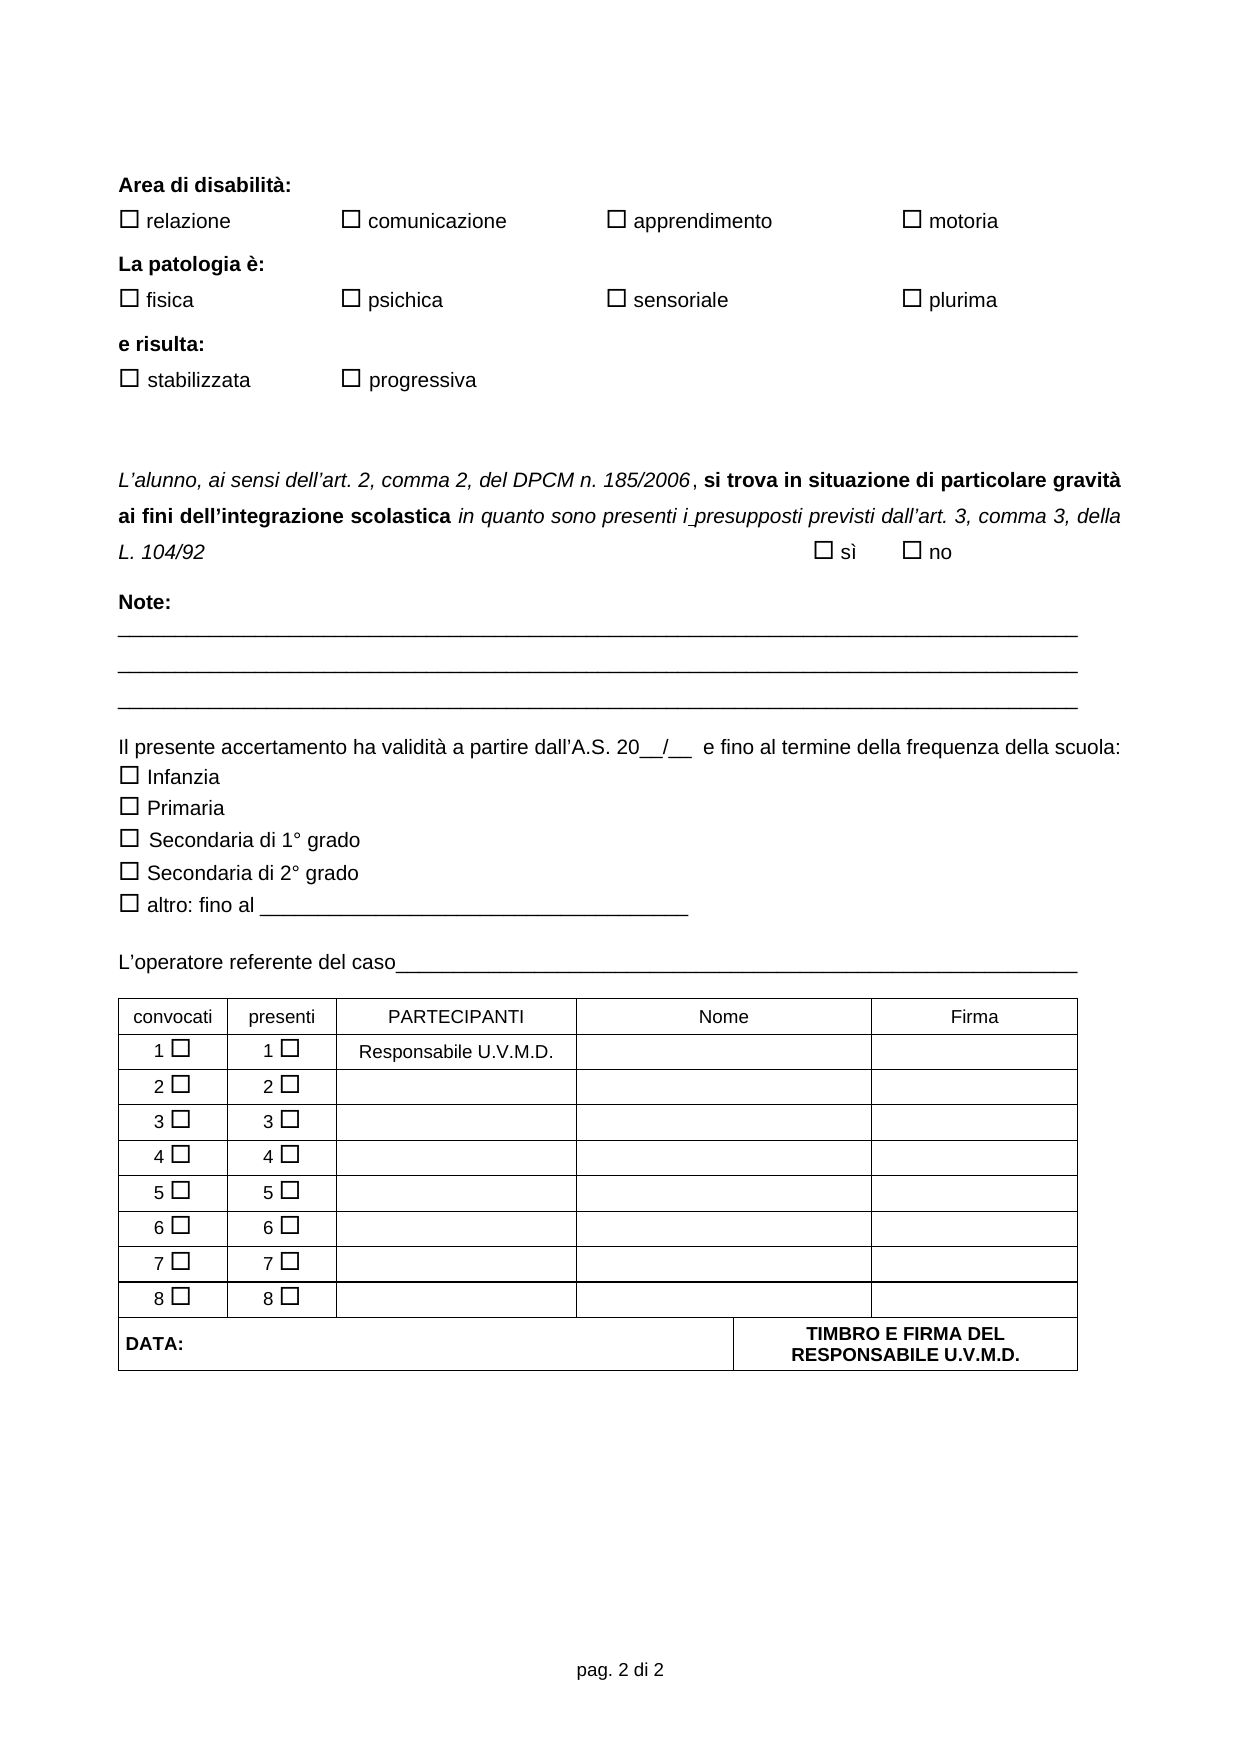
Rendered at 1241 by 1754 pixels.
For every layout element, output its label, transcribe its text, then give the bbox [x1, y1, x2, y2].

table_cell [337, 1212, 576, 1246]
text Note: [118, 590, 1122, 614]
table_cell [577, 1105, 871, 1140]
table_cell [577, 1141, 871, 1175]
text L’alunno, ai sensi dell’art. 2, comma 2, del DPCM n. 185/2006, si trova in situazione di particolare gravità ai fini dell’integrazione scolastica in quanto sono presenti i presupposti previsti dall’art. 3, comma 3, della L. 104/92 sì no [118, 468, 1122, 565]
text Il presente accertamento ha validità a partire dall’A.S. 20__/__ e fino al termine della frequenza della scuola: [118, 735, 1122, 759]
table_cell [337, 1176, 576, 1211]
table_cell [872, 1035, 1077, 1069]
table_cell [577, 1283, 871, 1317]
table_cell Responsabile U.V.M.D. [337, 1035, 576, 1069]
table_cell 5 [228, 1176, 336, 1211]
table_cell [337, 1283, 576, 1317]
table_cell [872, 1247, 1077, 1281]
table_cell 3 [228, 1105, 336, 1140]
table_header Nome [577, 999, 871, 1033]
table_cell 5 [119, 1176, 227, 1211]
table_cell 2 [228, 1070, 336, 1104]
table_cell [577, 1212, 871, 1246]
table_cell TIMBRO E FIRMA DEL RESPONSABILE U.V.M.D. [734, 1318, 1077, 1370]
text fisica psichica sensoriale plurima [118, 288, 1122, 313]
table_header PARTECIPANTI [337, 999, 576, 1033]
table_cell 4 [228, 1141, 336, 1175]
table_header Firma [872, 999, 1077, 1033]
text e risulta: [118, 332, 1122, 356]
text Area di disabilità: [118, 173, 1122, 197]
table_cell 7 [228, 1247, 336, 1281]
table_cell 1 [228, 1035, 336, 1069]
table_header convocati [119, 999, 227, 1033]
table_cell 8 [119, 1283, 227, 1317]
table_cell [872, 1141, 1077, 1175]
text Infanzia [118, 764, 1122, 789]
table_cell 6 [119, 1212, 227, 1246]
table_cell [872, 1176, 1077, 1211]
table_cell 4 [119, 1141, 227, 1175]
table_cell [577, 1035, 871, 1069]
table_cell [872, 1070, 1077, 1104]
text altro: fino al _____________________________________ [118, 893, 1122, 918]
table_cell [872, 1283, 1077, 1317]
table_cell DATA: [119, 1318, 733, 1370]
table_cell 1 [119, 1035, 227, 1069]
table_cell 8 [228, 1283, 336, 1317]
table_cell 3 [119, 1105, 227, 1140]
table_cell [872, 1105, 1077, 1140]
table_cell [577, 1070, 871, 1104]
text L’operatore referente del caso [118, 949, 1122, 973]
text stabilizzata progressiva [118, 368, 1122, 393]
text relazione comunicazione apprendimento motoria [118, 208, 1122, 233]
table_cell [337, 1105, 576, 1140]
text Primaria [118, 796, 1122, 821]
table_cell [337, 1247, 576, 1281]
text La patologia è: [118, 252, 1122, 276]
table_cell [577, 1176, 871, 1211]
table_cell 2 [119, 1070, 227, 1104]
text Secondaria di 1° grado [118, 828, 1122, 853]
table_cell 7 [119, 1247, 227, 1281]
table_cell [337, 1141, 576, 1175]
table_cell [337, 1070, 576, 1104]
table_cell 6 [228, 1212, 336, 1246]
text Secondaria di 2° grado [118, 861, 1122, 886]
table_cell [577, 1247, 871, 1281]
table_cell [872, 1212, 1077, 1246]
table_header presenti [228, 999, 336, 1033]
